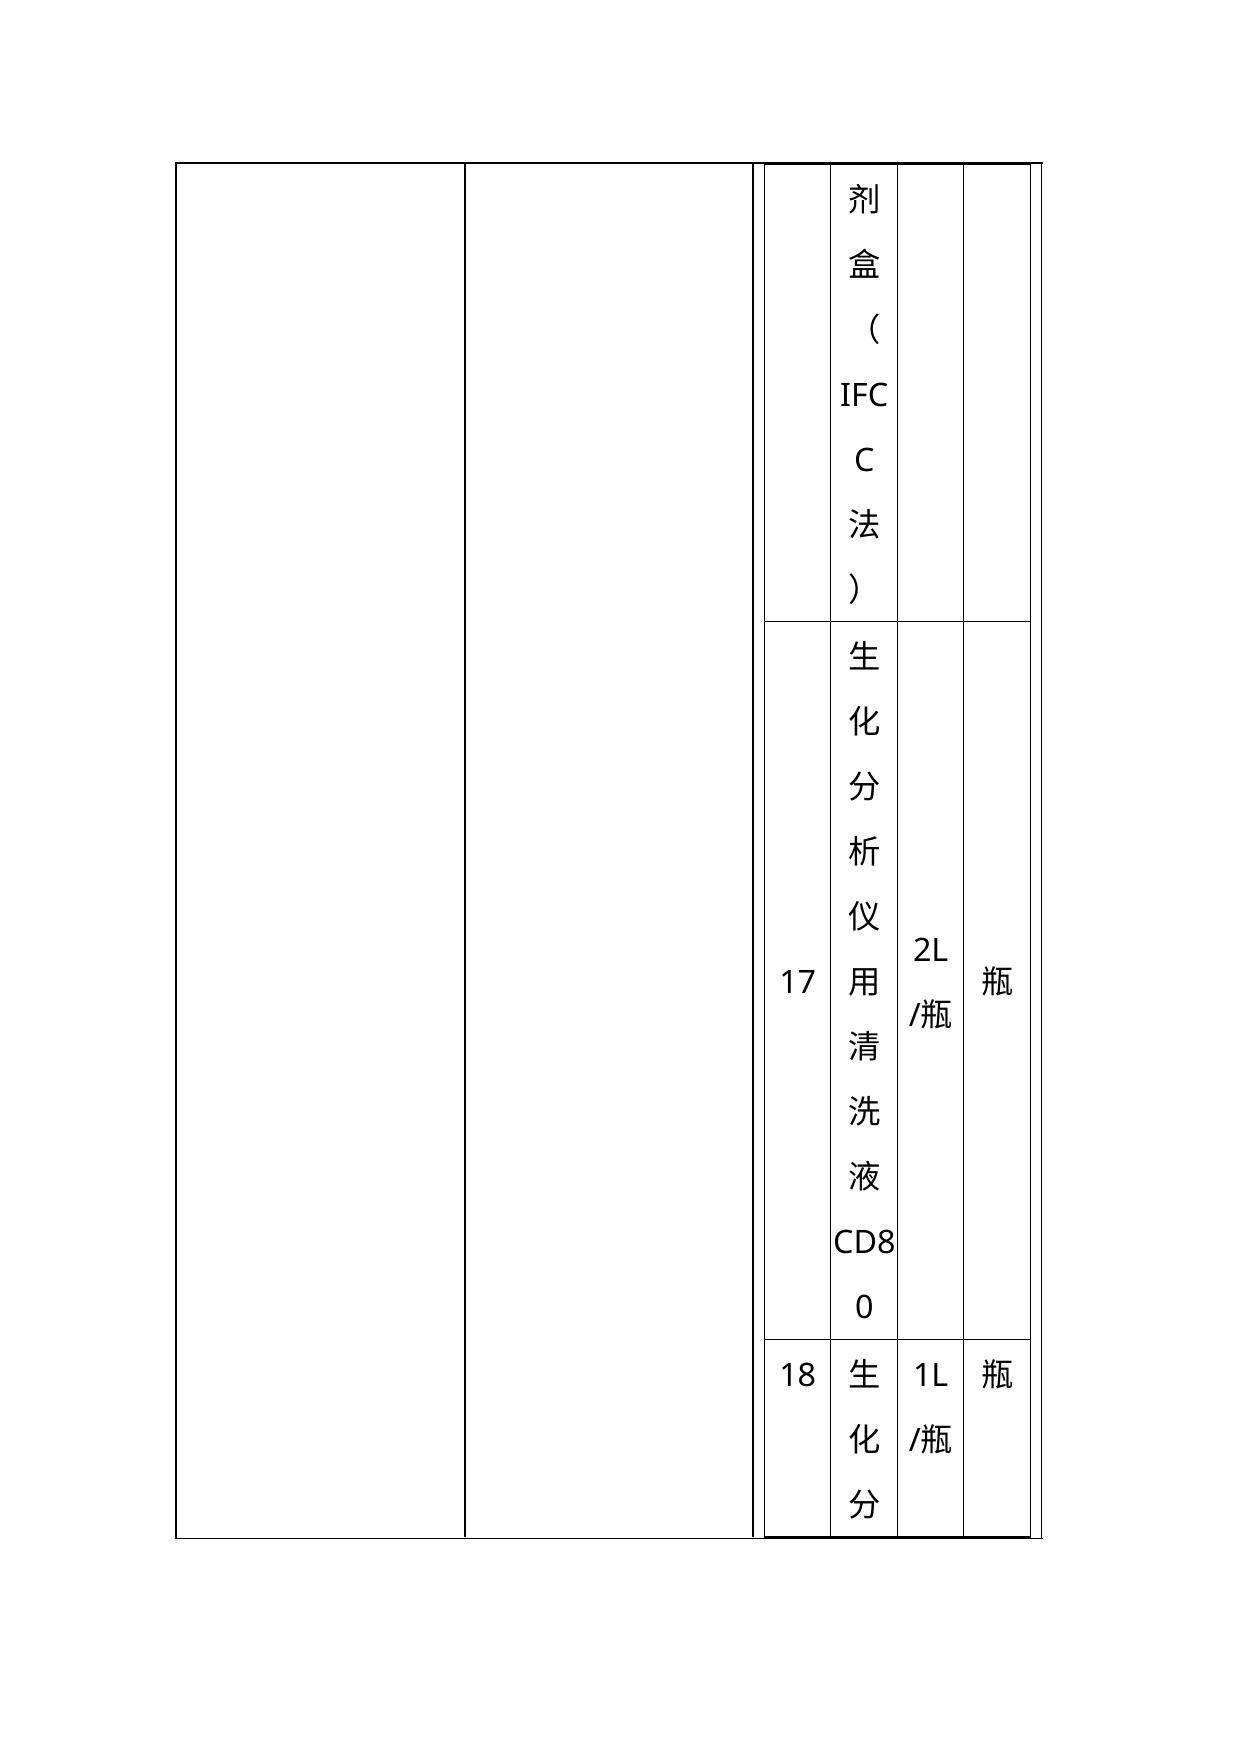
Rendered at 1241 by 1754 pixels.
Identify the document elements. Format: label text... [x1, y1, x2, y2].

table_cell [754, 164, 764, 1537]
table_cell [831, 1340, 897, 1536]
table_cell [765, 165, 830, 621]
table_cell [898, 1340, 963, 1536]
table_cell 1 [177, 164, 464, 1537]
table_cell [964, 622, 1030, 1339]
table_cell [898, 165, 963, 621]
table_cell [765, 622, 830, 1339]
table_cell [1031, 164, 1041, 1537]
table_cell [831, 165, 897, 621]
table_cell [964, 165, 1030, 621]
table_cell [831, 622, 897, 1339]
table_cell [898, 622, 963, 1339]
table_cell [765, 1340, 830, 1536]
table_cell [466, 164, 752, 1537]
table_cell [964, 1340, 1030, 1536]
